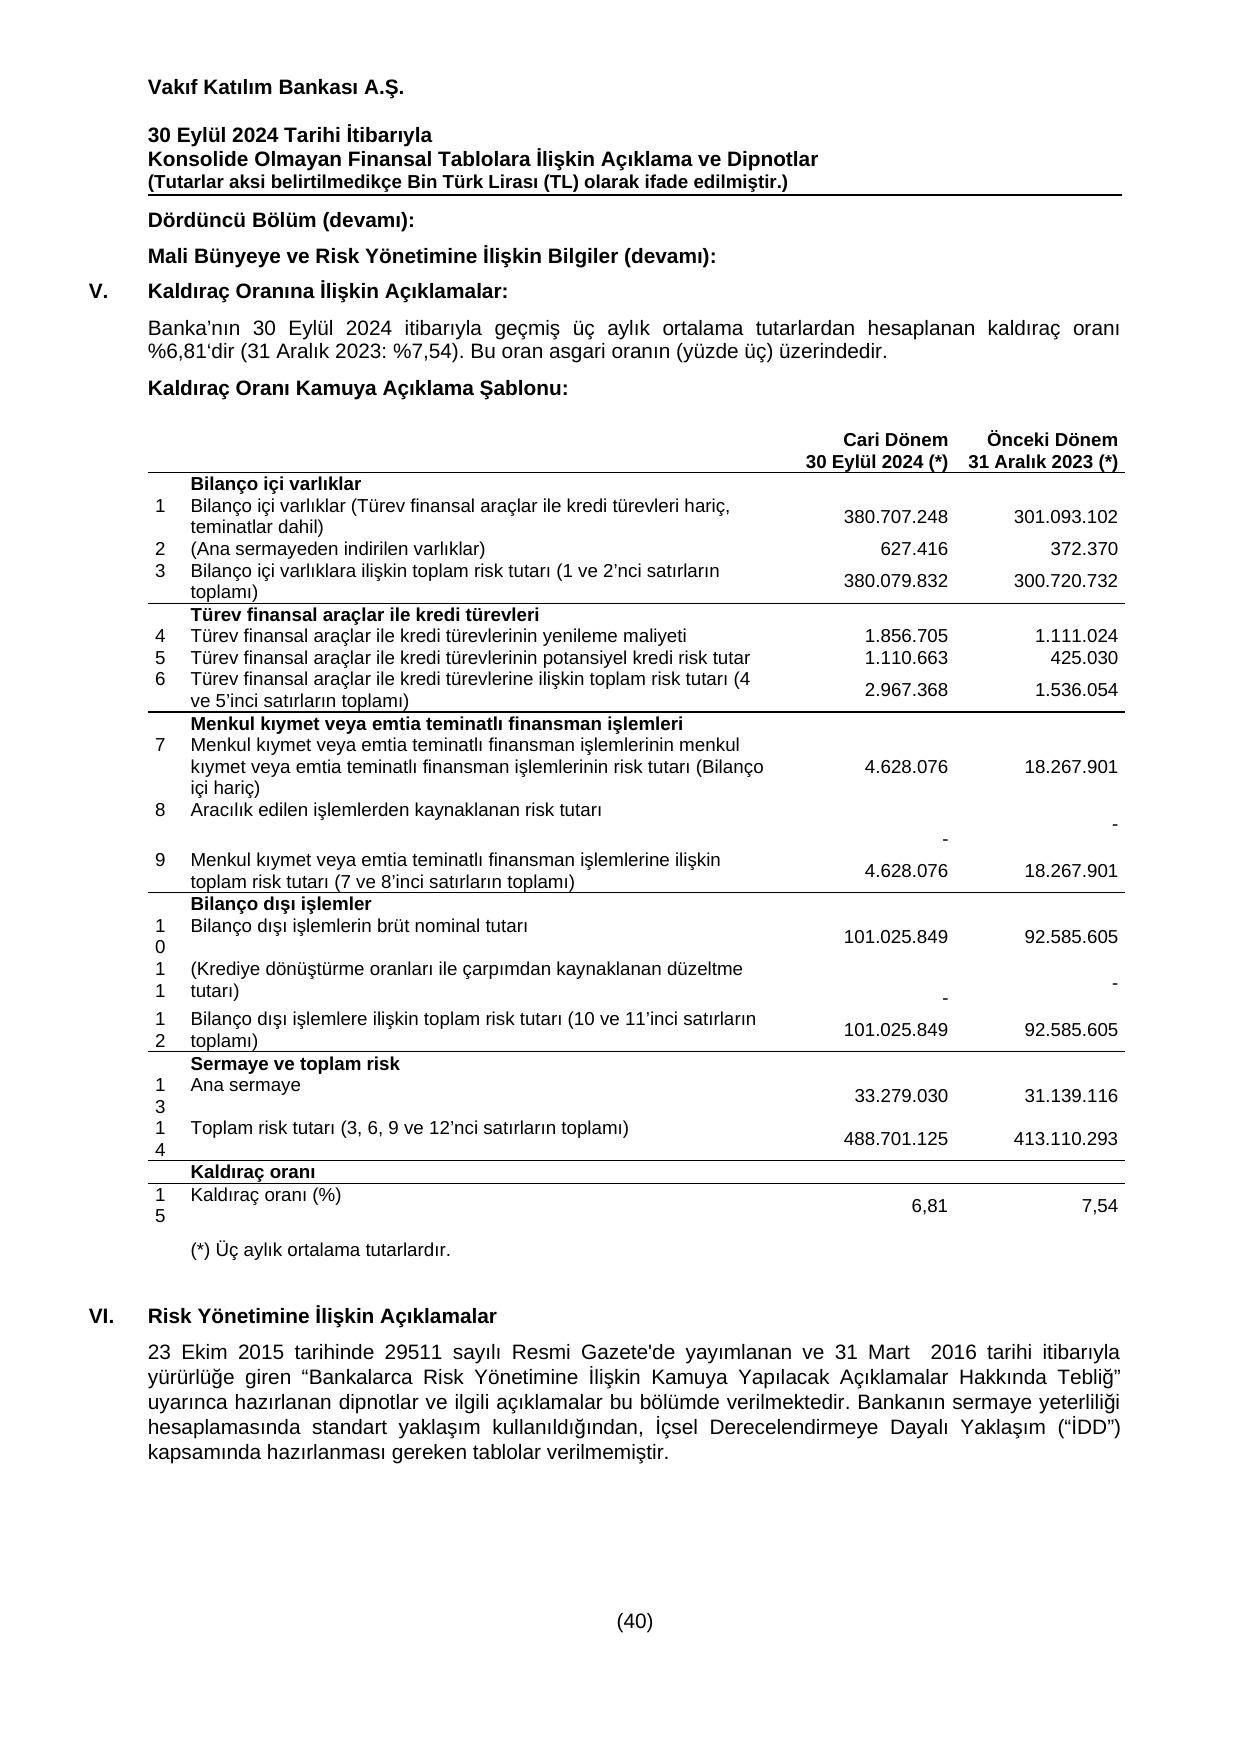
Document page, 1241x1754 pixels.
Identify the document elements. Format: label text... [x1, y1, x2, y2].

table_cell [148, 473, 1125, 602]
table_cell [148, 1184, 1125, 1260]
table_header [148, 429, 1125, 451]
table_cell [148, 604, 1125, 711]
text Banka’nın 30 Eylül 2024 itibarıyla geçmiş üç aylık ortalama tutarlardan hesaplanan kaldıraç oranı %6,81‘dir (31 Aralık 2023: %7,54). Bu oran asgari oranın (yüzde üç) üzerindedir. [148, 315, 1122, 363]
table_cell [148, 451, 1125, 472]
text 23 Ekim 2015 tarihinde 29511 sayılı Resmi Gazete'de yayımlanan ve 31 Mart 2016 tarihi itibarıyla yürürlüğe giren “Bankalarca Risk Yönetimine İlişkin Kamuya Yapılacak Açıklamalar Hakkında Tebliğ” uyarınca hazırlanan dipnotlar ve ilgili açıklamalar bu bölümde verilmektedir. Bankanın sermaye yeterliliği hesaplamasında standart yaklaşım kullanıldığından, İçsel Derecelendirmeye Dayalı Yaklaşım (“İDD”) kapsamında hazırlanması gereken tablolar verilmemiştir. [148, 1339, 1122, 1464]
text Kaldıraç Oranı Kamuya Açıklama Şablonu: [148, 375, 1122, 400]
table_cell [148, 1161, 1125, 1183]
text Mali Bünyeye ve Risk Yönetimine İlişkin Bilgiler (devamı): [148, 243, 1122, 267]
text V. Kaldıraç Oranına İlişkin Açıklamalar: [89, 279, 1122, 303]
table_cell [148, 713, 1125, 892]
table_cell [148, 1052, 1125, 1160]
list Risk Yönetimine İlişkin Açıklamalar [89, 1303, 1122, 1327]
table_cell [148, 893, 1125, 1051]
text Dördüncü Bölüm (devamı): [148, 207, 1122, 231]
